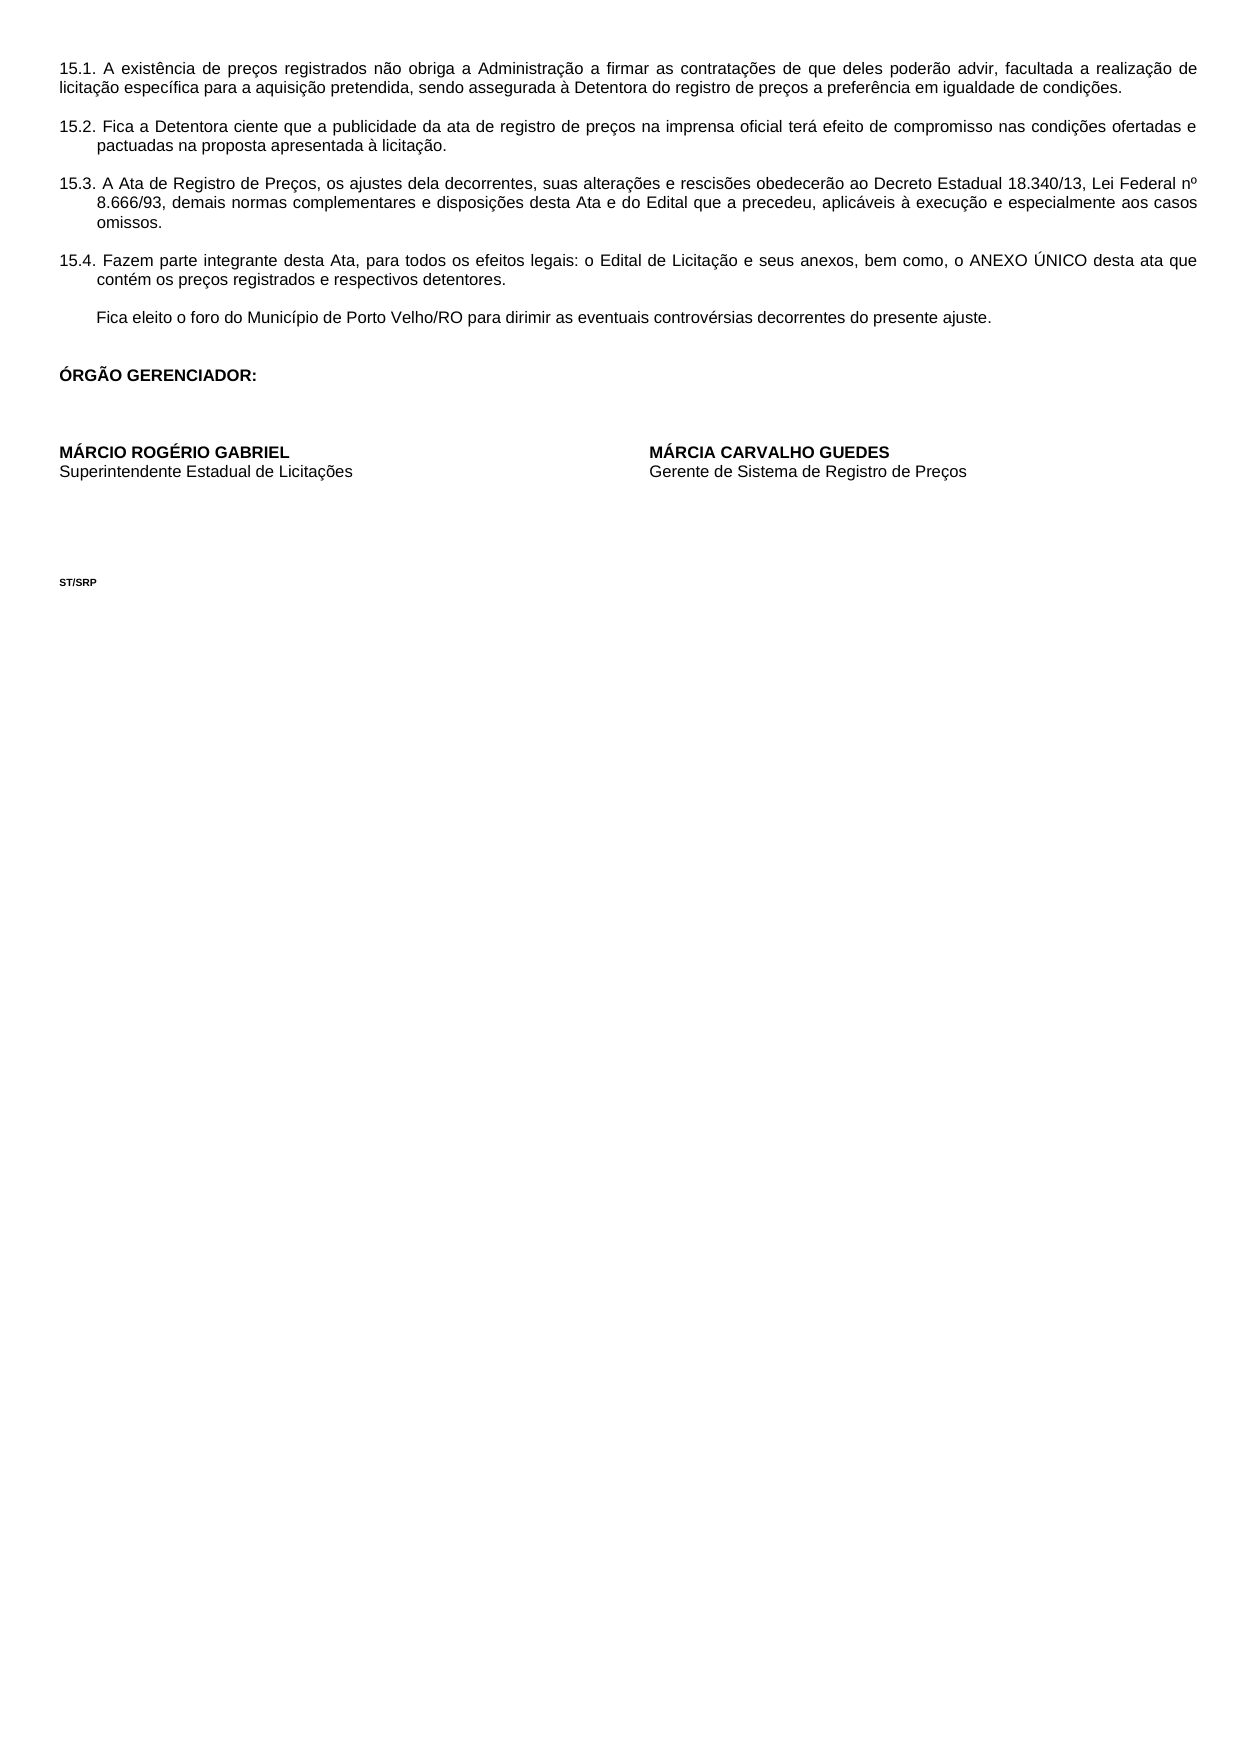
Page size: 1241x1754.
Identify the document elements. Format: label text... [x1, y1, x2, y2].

text Fica eleito o foro do Município de Porto Velho/RO para dirimir as eventuais controvérsias decorrentes do presente ajuste. [59, 308, 1199, 327]
list A Ata de Registro de Preços, os ajustes dela decorrentes, suas alterações e rescisões obedecerão ao Decreto Estadual 18.340/13, Lei Federal nº 8.666/93, demais normas complementares e disposições desta Ata e do Edital que a precedeu, aplicáveis à execução e especialmente aos casos omissos. [59, 174, 1199, 232]
list Fazem parte integrante desta Ata, para todos os efeitos legais: o Edital de Licitação e seus anexos, bem como, o ANEXO ÚNICO desta ata que contém os preços registrados e respectivos detentores. [59, 251, 1199, 289]
text Superintendente Estadual de Licitações Gerente de Sistema de Registro de Preços [59, 462, 1194, 481]
list Fica a Detentora ciente que a publicidade da ata de registro de preços na imprensa oficial terá efeito de compromisso nas condições ofertadas e pactuadas na proposta apresentada à licitação. [59, 117, 1199, 155]
text ÓRGÃO GERENCIADOR: [59, 366, 1194, 385]
text MÁRCIO ROGÉRIO GABRIEL MÁRCIA CARVALHO GUEDES [59, 442, 1194, 462]
text 15.1. A existência de preços registrados não obriga a Administração a firmar as contratações de que deles poderão advir, facultada a realização de licitação específica para a aquisição pretendida, sendo assegurada à Detentora do registro de preços a preferência em igualdade de condições. [59, 59, 1199, 97]
